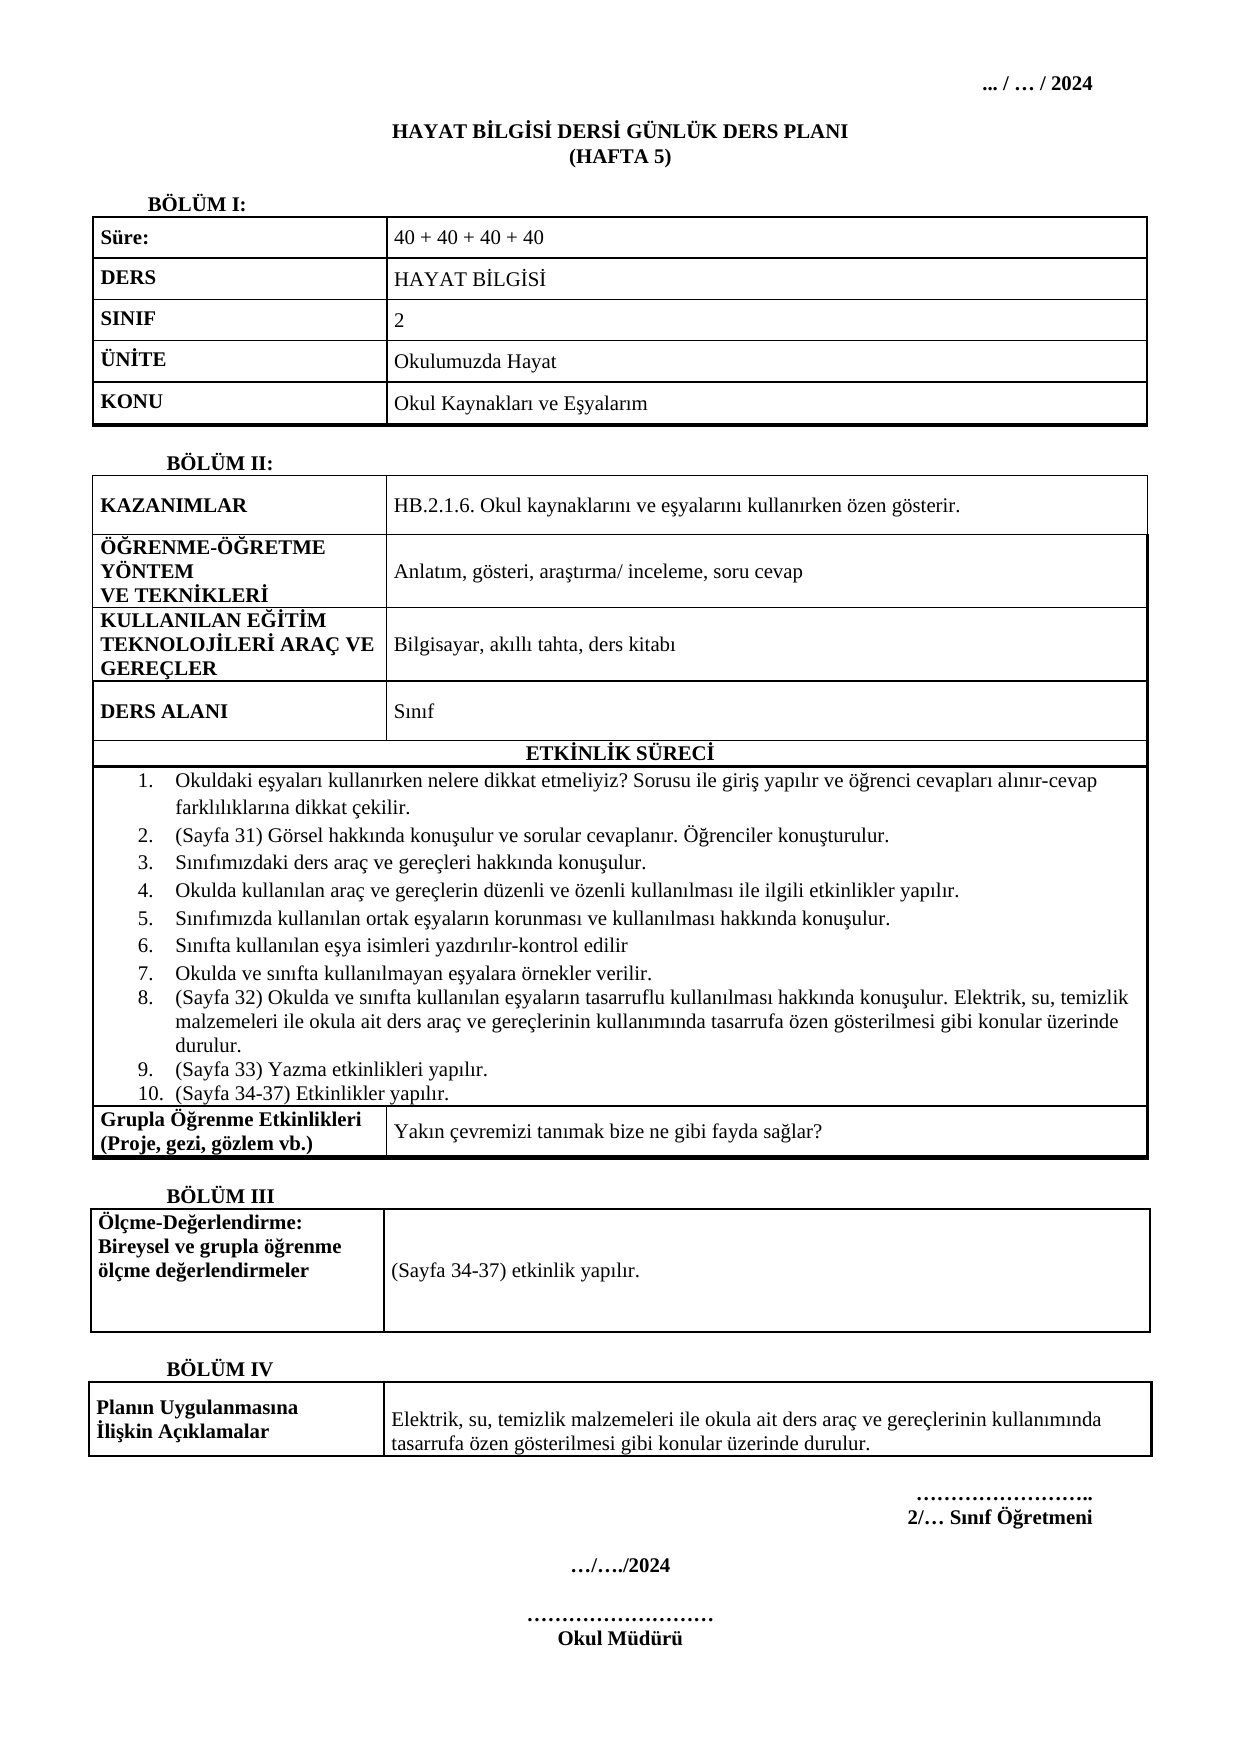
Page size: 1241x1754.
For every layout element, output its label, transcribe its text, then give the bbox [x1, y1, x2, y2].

table_cell ÜNİTE [94, 341, 386, 381]
text HAYAT BİLGİSİ DERSİ GÜNLÜK DERS PLANI [148, 119, 1092, 143]
table_cell ÖĞRENME-ÖĞRETME YÖNTEM VE TEKNİKLERİ [93, 535, 386, 607]
text Okul Müdürü [148, 1626, 1092, 1649]
table_cell ETKİNLİK SÜRECİ [94, 741, 1146, 765]
text ... / … / 2024 [148, 71, 1092, 95]
text …/…./2024 [148, 1553, 1092, 1577]
subtitle BÖLÜM III [148, 1184, 1092, 1208]
table_cell Anlatım, gösteri, araştırma/ inceleme, soru cevap [387, 535, 1146, 607]
table_cell DERS ALANI [94, 682, 386, 740]
text BÖLÜM II: [148, 451, 1092, 475]
text …………………….. [148, 1481, 1092, 1505]
table_cell KONU [94, 383, 386, 422]
text 2/… Sınıf Öğretmeni [148, 1505, 1092, 1529]
text BÖLÜM I: [148, 192, 1092, 216]
table_header Ölçme-Değerlendirme: Bireysel ve grupla öğrenme ölçme değerlendirmeler [92, 1210, 383, 1331]
table_header Elektrik, su, temizlik malzemeleri ile okula ait ders araç ve gereçlerinin kullanımında tasarrufa özen gösterilmesi gibi konular üzerinde durulur. [385, 1383, 1150, 1455]
table_cell Sınıf [387, 682, 1146, 740]
table_cell KULLANILAN EĞİTİM TEKNOLOJİLERİ ARAÇ VE GEREÇLER [93, 608, 386, 680]
table_header HB.2.1.6. Okul kaynaklarını ve eşyalarını kullanırken özen gösterir. [387, 476, 1147, 534]
table_header (Sayfa 34-37) etkinlik yapılır. [385, 1210, 1149, 1331]
table_cell Okul Kaynakları ve Eşyalarım [388, 383, 1146, 422]
table_cell DERS [94, 259, 386, 298]
table_header Planın Uygulanmasına İlişkin Açıklamalar [90, 1383, 383, 1455]
table_cell SINIF [94, 300, 386, 340]
table_cell Okulumuzda Hayat [388, 341, 1146, 381]
table_cell Grupla Öğrenme Etkinlikleri (Proje, gezi, gözlem vb.) [94, 1107, 386, 1155]
text (HAFTA 5) [148, 143, 1092, 168]
subtitle BÖLÜM IV [148, 1357, 1092, 1381]
table_cell Yakın çevremizi tanımak bize ne gibi fayda sağlar? [387, 1107, 1146, 1155]
table_cell HAYAT BİLGİSİ [388, 259, 1146, 298]
table_cell Bilgisayar, akıllı tahta, ders kitabı [387, 608, 1146, 680]
table_cell 2 [388, 300, 1146, 340]
table_cell Okuldaki eşyaları kullanırken nelere dikkat etmeliyiz? Sorusu ile giriş yapılır ve öğrenci cevapları alınır-cevap farklılıklarına dikkat çekilir. (Sayfa 31) Görsel hakkında konuşulur ve sorular cevaplanır. Öğrenciler konuşturulur. Sınıfımızdaki ders araç ve gereçleri hakkında konuşulur. Okulda kullanılan araç ve gereçlerin düzenli ve özenli kullanılması ile ilgili etkinlikler yapılır. Sınıfımızda kullanılan ortak eşyaların korunması ve kullanılması hakkında konuşulur. Sınıfta kullanılan eşya isimleri yazdırılır-kontrol edilir Okulda ve sınıfta kullanılmayan eşyalara örnekler verilir. (Sayfa 32) Okulda ve sınıfta kullanılan eşyaların tasarruflu kullanılması hakkında konuşulur. Elektrik, su, temizlik malzemeleri ile okula ait ders araç ve gereçlerinin kullanımında tasarrufa özen gösterilmesi gibi konular üzerinde durulur. (Sayfa 33) Yazma etkinlikleri yapılır. (Sayfa 34-37) Etkinlikler yapılır. [94, 768, 1146, 1105]
table_header 40 + 40 + 40 + 40 [388, 218, 1146, 257]
table_header KAZANIMLAR [93, 476, 386, 534]
table_header Süre: [94, 218, 386, 257]
text ……………………… [148, 1601, 1092, 1626]
